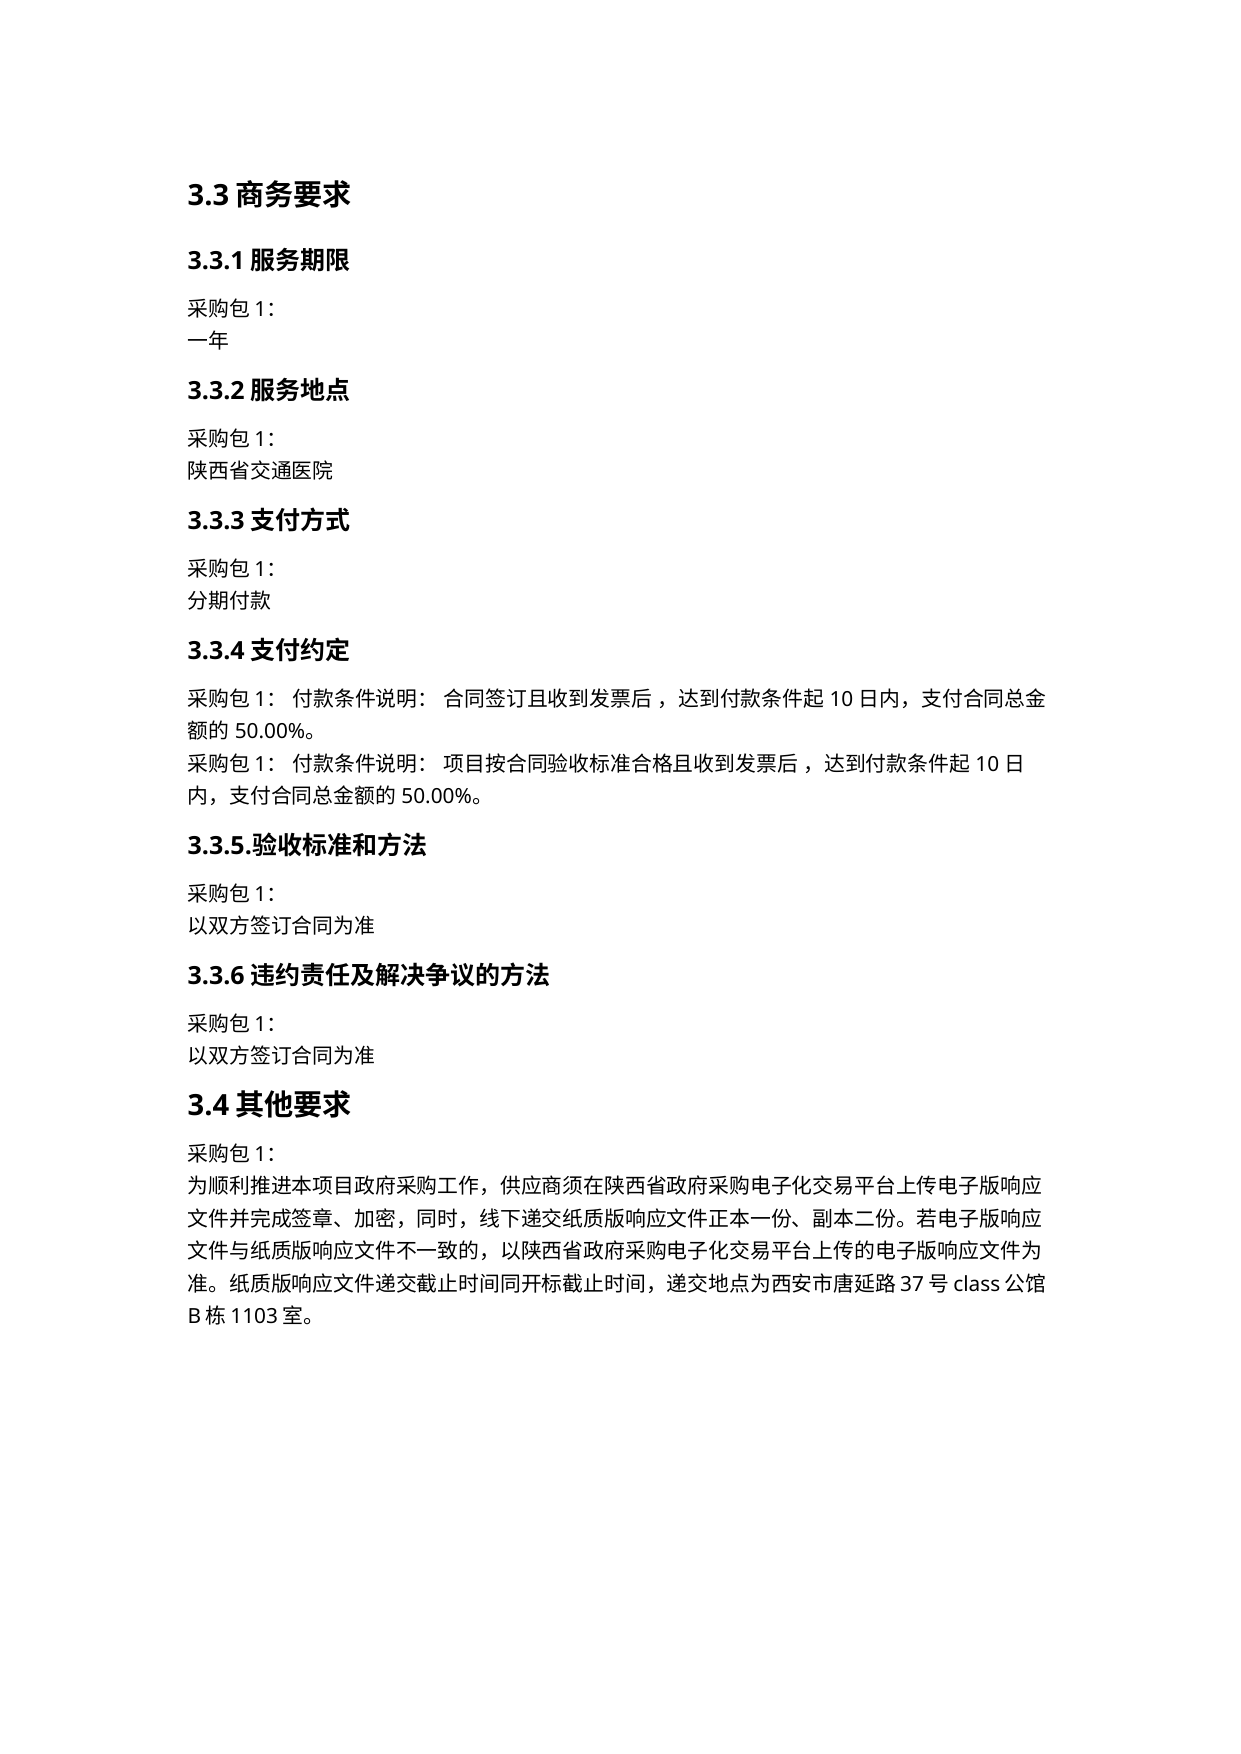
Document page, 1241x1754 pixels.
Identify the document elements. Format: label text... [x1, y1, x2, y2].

text 为顺利推进本项目政府采购工作，供应商须在陕西省政府采购电子化交易平台上传电子版响应文件并完成签章、加密，同时，线下递交纸质版响应文件正本一份、副本二份。若电子版响应文件与纸质版响应文件不一致的，以陕西省政府采购电子化交易平台上传的电子版响应文件为准。纸质版响应文件递交截止时间同开标截止时间，递交地点为西安市唐延路37号class公馆B栋1103室。 [187, 1169, 1053, 1332]
text 3.3.5.验收标准和方法 [187, 812, 1053, 877]
text 3.3.2服务地点 [187, 357, 1053, 422]
text 分期付款 [187, 584, 1053, 617]
text 采购包1： [187, 422, 1053, 454]
text 陕西省交通医院 [187, 454, 1053, 487]
text 采购包1： [187, 1007, 1053, 1039]
text 以双方签订合同为准 [187, 1039, 1053, 1072]
text 3.3.6违约责任及解决争议的方法 [187, 942, 1053, 1007]
text 采购包1： [187, 552, 1053, 584]
text 一年 [187, 324, 1053, 357]
text 3.4其他要求 [187, 1072, 1053, 1137]
text 3.3商务要求 [187, 162, 1053, 227]
text 采购包1： [187, 877, 1053, 909]
text 以双方签订合同为准 [187, 909, 1053, 942]
text 采购包1： [187, 1137, 1053, 1169]
text 3.3.3支付方式 [187, 487, 1053, 552]
text 采购包1： 付款条件说明： 项目按合同验收标准合格且收到发票后 ，达到付款条件起 10 日内，支付合同总金额的 50.00%。 [187, 747, 1053, 812]
text 采购包1： [187, 292, 1053, 324]
text 采购包1： 付款条件说明： 合同签订且收到发票后 ，达到付款条件起 10 日内，支付合同总金额的 50.00%。 [187, 682, 1053, 747]
text 3.3.4支付约定 [187, 617, 1053, 682]
text 3.3.1服务期限 [187, 227, 1053, 292]
